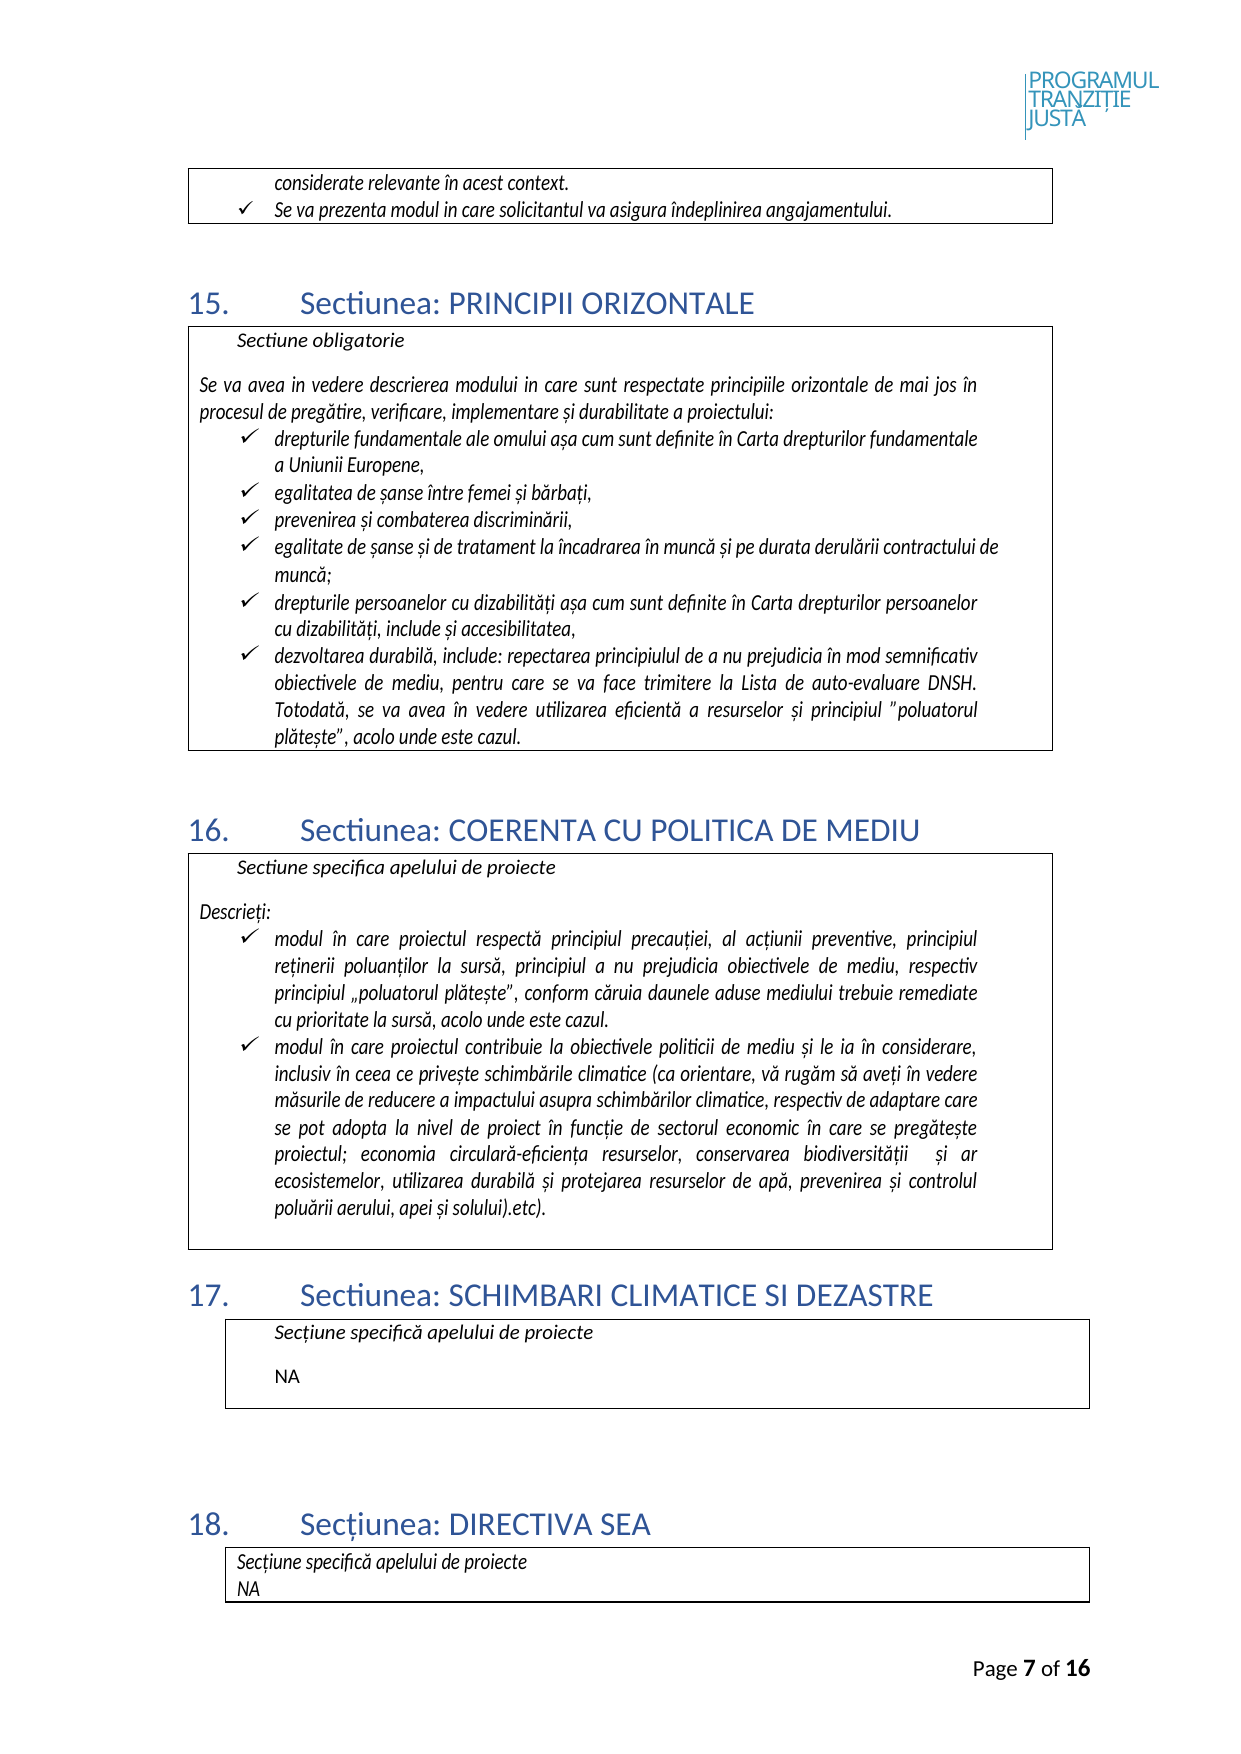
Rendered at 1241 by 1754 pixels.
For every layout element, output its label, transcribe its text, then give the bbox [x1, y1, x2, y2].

subtitle Secțiunea: DIRECTIVA SEA [187, 1503, 1090, 1543]
subtitle Sectiunea: SCHIMBARI CLIMATICE SI DEZASTRE [187, 1274, 1090, 1315]
table_header Sectiune specifica apelului de proiecte Descrieți: modul în care proiectul respectă principiul precauției, al acțiunii preventive, principiul reținerii poluanților la sursă, principiul a nu prejudicia obiectivele de mediu, respectiv principiul „poluatorul plătește”, conform căruia daunele aduse mediului trebuie remediate cu prioritate la sursă, acolo unde este cazul. modul în care proiectul contribuie la obiectivele politicii de mediu și le ia în considerare, inclusiv în ceea ce privește schimbările climatice (ca orientare, vă rugăm să aveți în vedere măsurile de reducere a impactului asupra schimbărilor climatice, respectiv de adaptare care se pot adopta la nivel de proiect în funcție de sectorul economic în care se pregătește proiectul; economia circulară-eficiența resurselor, conservarea biodiversității și ar ecosistemelor, utilizarea durabilă și protejarea resurselor de apă, prevenirea și controlul poluării aerului, apei și solului).etc). [189, 854, 1052, 1248]
table_header Secțiune specifică apelului de proiecte NA [226, 1548, 1089, 1601]
subtitle Sectiunea: COERENTA CU POLITICA DE MEDIU [187, 809, 1090, 850]
table_header Sectiune obligatorie Se va avea in vedere descrierea modului in care sunt respectate principiile orizontale de mai jos în procesul de pregătire, verificare, implementare și durabilitate a proiectului: drepturile fundamentale ale omului așa cum sunt definite în Carta drepturilor fundamentale a Uniunii Europene, egalitatea de șanse între femei și bărbați, prevenirea și combaterea discriminării, egalitate de șanse și de tratament la încadrarea în muncă și pe durata derulării contractului de muncă; drepturile persoanelor cu dizabilități așa cum sunt definite în Carta drepturilor persoanelor cu dizabilități, include și accesibilitatea, dezvoltarea durabilă, include: repectarea principiulul de a nu prejudicia în mod semnificativ obiectivele de mediu, pentru care se va face trimitere la Lista de auto-evaluare DNSH. Totodată, se va avea în vedere utilizarea eficientă a resurselor și principiul ”poluatorul plătește”, acolo unde este cazul. [189, 327, 1052, 750]
subtitle Sectiunea: PRINCIPII ORIZONTALE [187, 282, 1090, 323]
table_header Secțiune specifică apelului de proiecte NA [226, 1320, 1089, 1408]
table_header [189, 169, 1052, 223]
